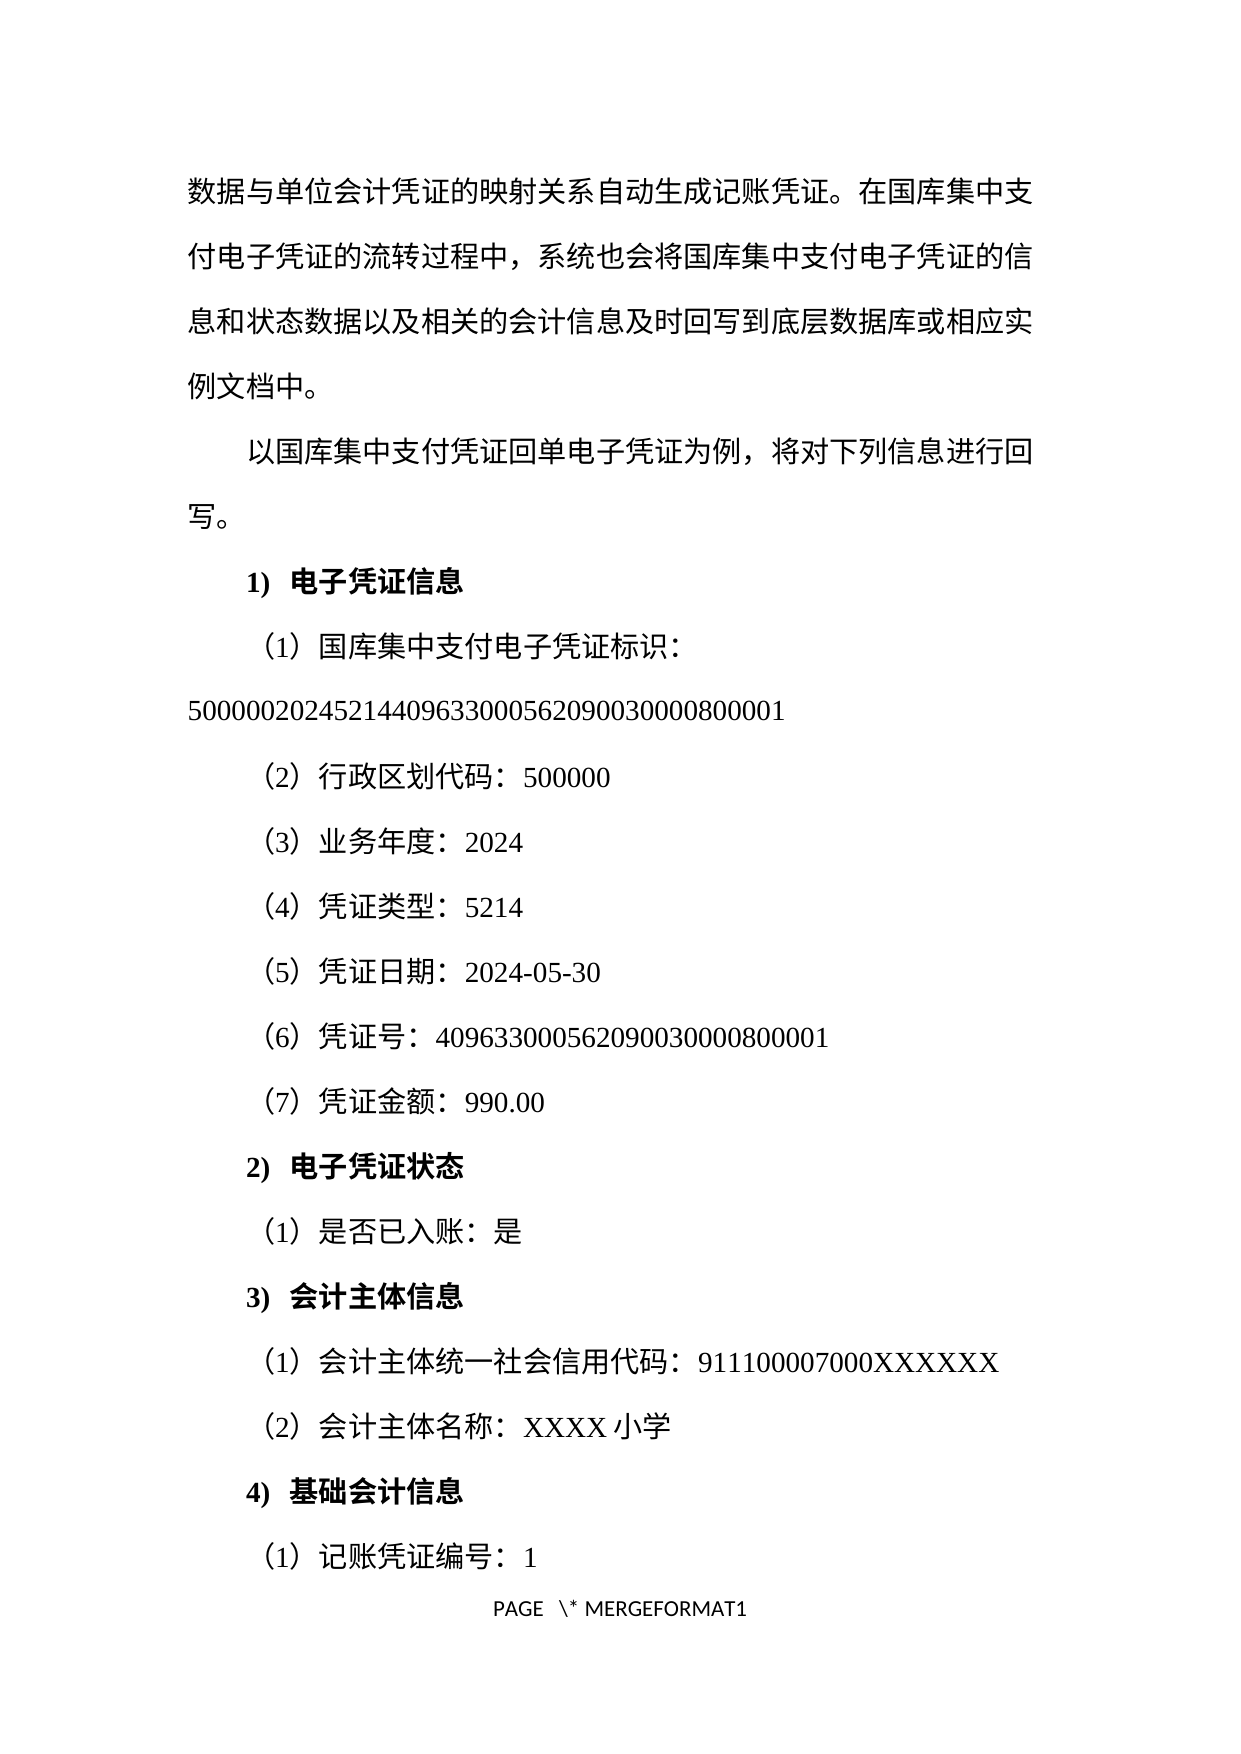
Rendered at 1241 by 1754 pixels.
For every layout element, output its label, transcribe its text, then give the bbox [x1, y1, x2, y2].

text （1）国库集中支付电子凭证标识：50000020245214409633000562090030000800001 [187, 612, 1053, 742]
text （2）行政区划代码：500000 [187, 742, 1053, 807]
text （7）凭证金额：990.00 [187, 1067, 1053, 1132]
text （3）业务年度：2024 [187, 807, 1053, 872]
text （5）凭证日期：2024-05-30 [187, 937, 1053, 1002]
text （4）凭证类型：5214 [187, 872, 1053, 937]
text 以国库集中支付凭证回单电子凭证为例，将对下列信息进行回写。 [187, 417, 1053, 547]
list 基础会计信息 [246, 1457, 1053, 1522]
list 电子凭证状态 [246, 1132, 1053, 1197]
list 电子凭证信息 [246, 547, 1053, 612]
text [187, 157, 1053, 417]
list 会计主体信息 [246, 1262, 1053, 1327]
text （1）会计主体统一社会信用代码：911100007000XXXXXX [187, 1327, 1053, 1392]
text （2）会计主体名称：XXXX小学 [187, 1392, 1053, 1457]
text （1）是否已入账：是 [187, 1197, 1053, 1262]
text （6）凭证号：409633000562090030000800001 [187, 1002, 1053, 1067]
text （1）记账凭证编号：1 [187, 1522, 1053, 1587]
